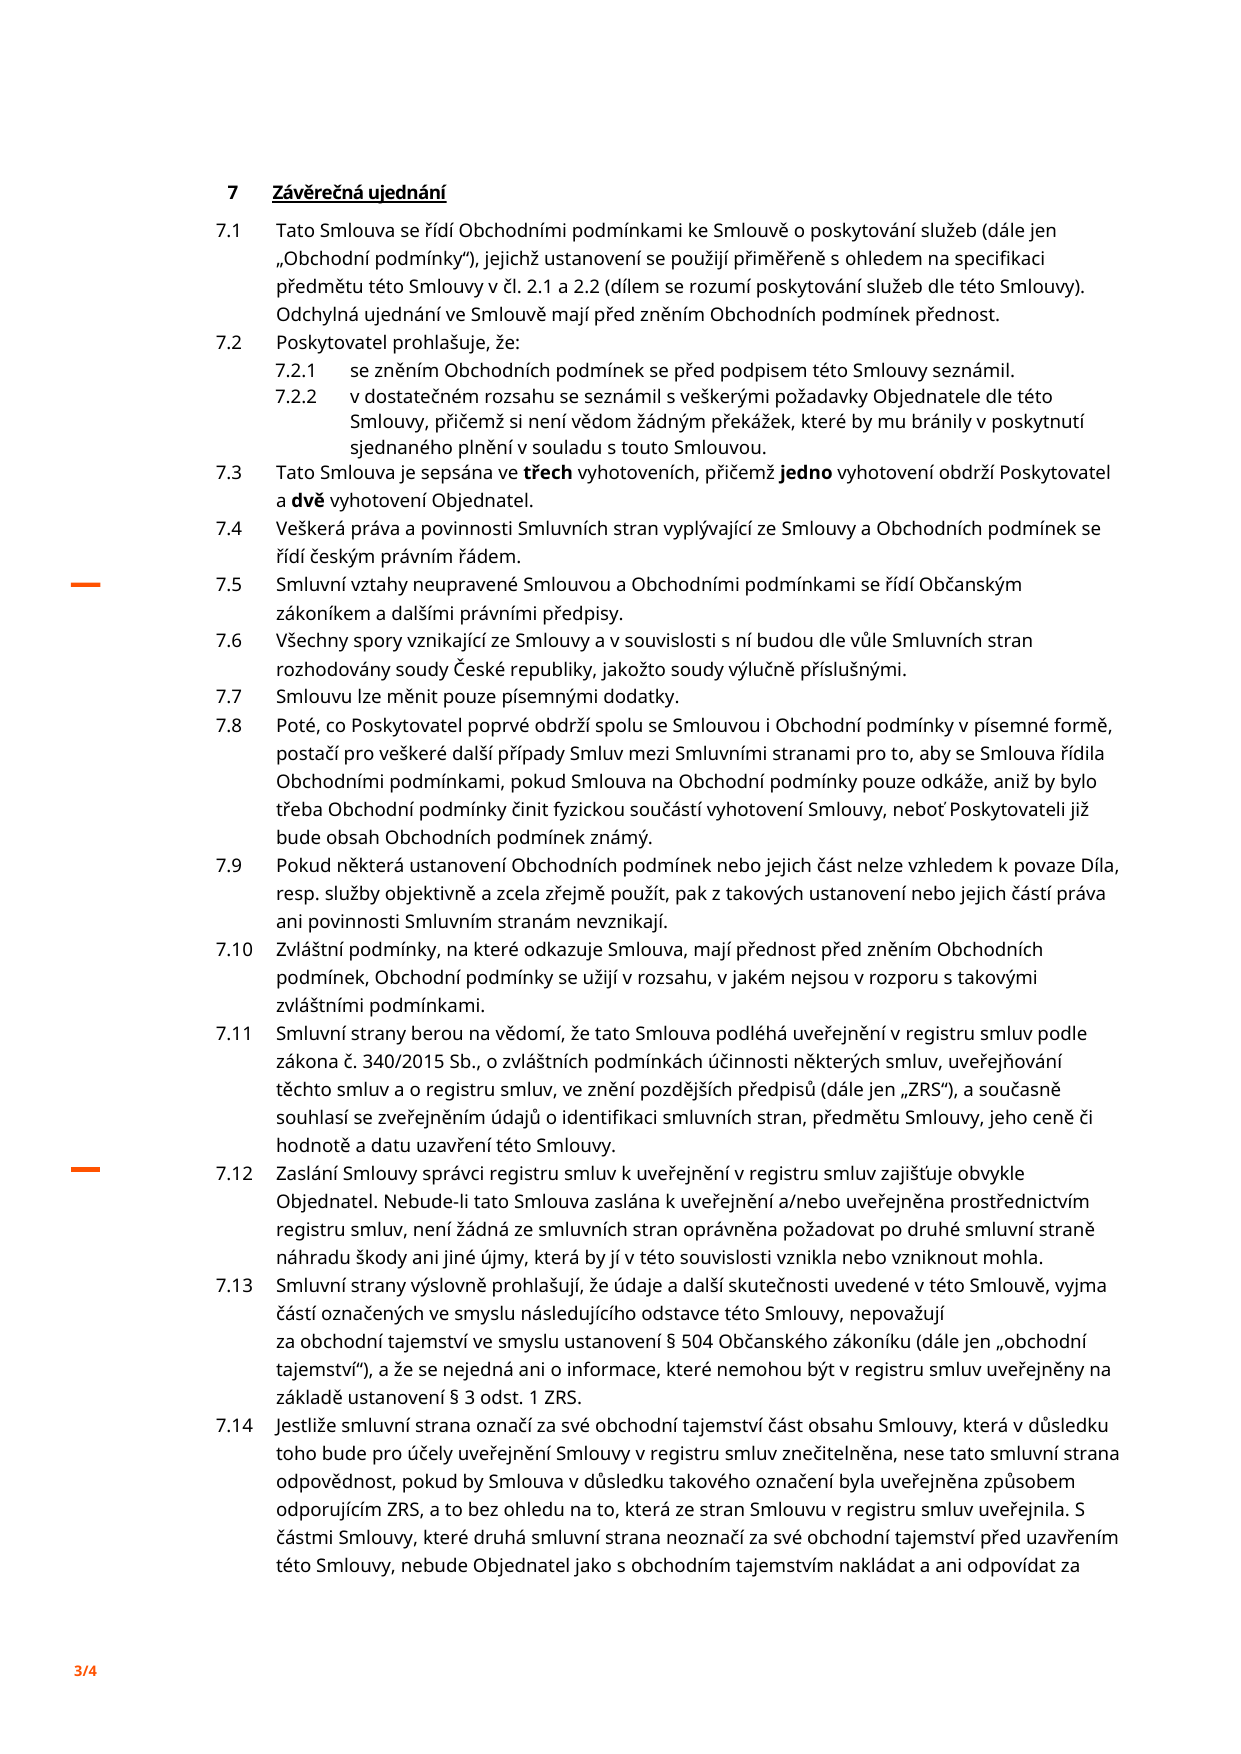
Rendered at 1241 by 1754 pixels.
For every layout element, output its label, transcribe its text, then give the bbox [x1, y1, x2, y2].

subtitle Zvláštní podmínky, na které odkazuje Smlouva, mají přednost před zněním Obchodních podmínek, Obchodní podmínky se užijí v rozsahu, v jakém nejsou v rozporu s takovými zvláštními podmínkami. [216, 936, 1122, 1018]
subtitle Tato Smlouva je sepsána ve třech vyhotoveních, přičemž jedno vyhotovení obdrží Poskytovatel a dvě vyhotovení Objednatel. [216, 460, 1122, 513]
subtitle Smluvní strany výslovně prohlašují, že údaje a další skutečnosti uvedené v této Smlouvě, vyjma částí označených ve smyslu následujícího odstavce této Smlouvy, nepovažují za obchodní tajemství ve smyslu ustanovení § 504 Občanského zákoníku (dále jen „obchodní tajemství“), a že se nejedná ani o informace, které nemohou být v registru smluv uveřejněny na základě ustanovení § 3 odst. 1 ZRS. [216, 1272, 1122, 1410]
subtitle Smluvní vztahy neupravené Smlouvou a Obchodními podmínkami se řídí Občanským zákoníkem a dalšími právními předpisy. [216, 572, 1122, 625]
subtitle v dostatečném rozsahu se seznámil s veškerými požadavky Objednatele dle této Smlouvy, přičemž si není vědom žádným překážek, které by mu bránily v poskytnutí sjednaného plnění v souladu s touto Smlouvou. [275, 383, 1122, 460]
subtitle Pokud některá ustanovení Obchodních podmínek nebo jejich část nelze vzhledem k povaze Díla, resp. služby objektivně a zcela zřejmě použít, pak z takových ustanovení nebo jejich částí práva ani povinnosti Smluvním stranám nevznikají. [216, 852, 1122, 933]
subtitle Tato Smlouva se řídí Obchodními podmínkami ke Smlouvě o poskytování služeb (dále jen „Obchodní podmínky“), jejichž ustanovení se použijí přiměřeně s ohledem na specifikaci předmětu této Smlouvy v čl. 2.1 a 2.2 (dílem se rozumí poskytování služeb dle této Smlouvy). Odchylná ujednání ve Smlouvě mají před zněním Obchodních podmínek přednost. [216, 217, 1122, 327]
subtitle Závěrečná ujednání [227, 179, 1122, 205]
subtitle Smluvní strany berou na vědomí, že tato Smlouva podléhá uveřejnění v registru smluv podle zákona č. 340/2015 Sb., o zvláštních podmínkách účinnosti některých smluv, uveřejňování těchto smluv a o registru smluv, ve znění pozdějších předpisů (dále jen „ZRS“), a současně souhlasí se zveřejněním údajů o identifikaci smluvních stran, předmětu Smlouvy, jeho ceně či hodnotě a datu uzavření této Smlouvy. [216, 1020, 1122, 1158]
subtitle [216, 1412, 1122, 1578]
subtitle se zněním Obchodních podmínek se před podpisem této Smlouvy seznámil. [275, 358, 1122, 383]
subtitle Poté, co Poskytovatel poprvé obdrží spolu se Smlouvou i Obchodní podmínky v písemné formě, postačí pro veškeré další případy Smluv mezi Smluvními stranami pro to, aby se Smlouva řídila Obchodními podmínkami, pokud Smlouva na Obchodní podmínky pouze odkáže, aniž by bylo třeba Obchodní podmínky činit fyzickou součástí vyhotovení Smlouvy, neboť Poskytovateli již bude obsah Obchodních podmínek známý. [216, 712, 1122, 849]
subtitle Veškerá práva a povinnosti Smluvních stran vyplývající ze Smlouvy a Obchodních podmínek se řídí českým právním řádem. [216, 516, 1122, 569]
subtitle Všechny spory vznikající ze Smlouvy a v souvislosti s ní budou dle vůle Smluvních stran rozhodovány soudy České republiky, jakožto soudy výlučně příslušnými. [216, 628, 1122, 681]
subtitle Poskytovatel prohlašuje, že: [216, 329, 1122, 355]
subtitle Zaslání Smlouvy správci registru smluv k uveřejnění v registru smluv zajišťuje obvykle Objednatel. Nebude-li tato Smlouva zaslána k uveřejnění a/nebo uveřejněna prostřednictvím registru smluv, není žádná ze smluvních stran oprávněna požadovat po druhé smluvní straně náhradu škody ani jiné újmy, která by jí v této souvislosti vznikla nebo vzniknout mohla. [216, 1160, 1122, 1270]
subtitle Smlouvu lze měnit pouze písemnými dodatky. [216, 684, 1122, 709]
